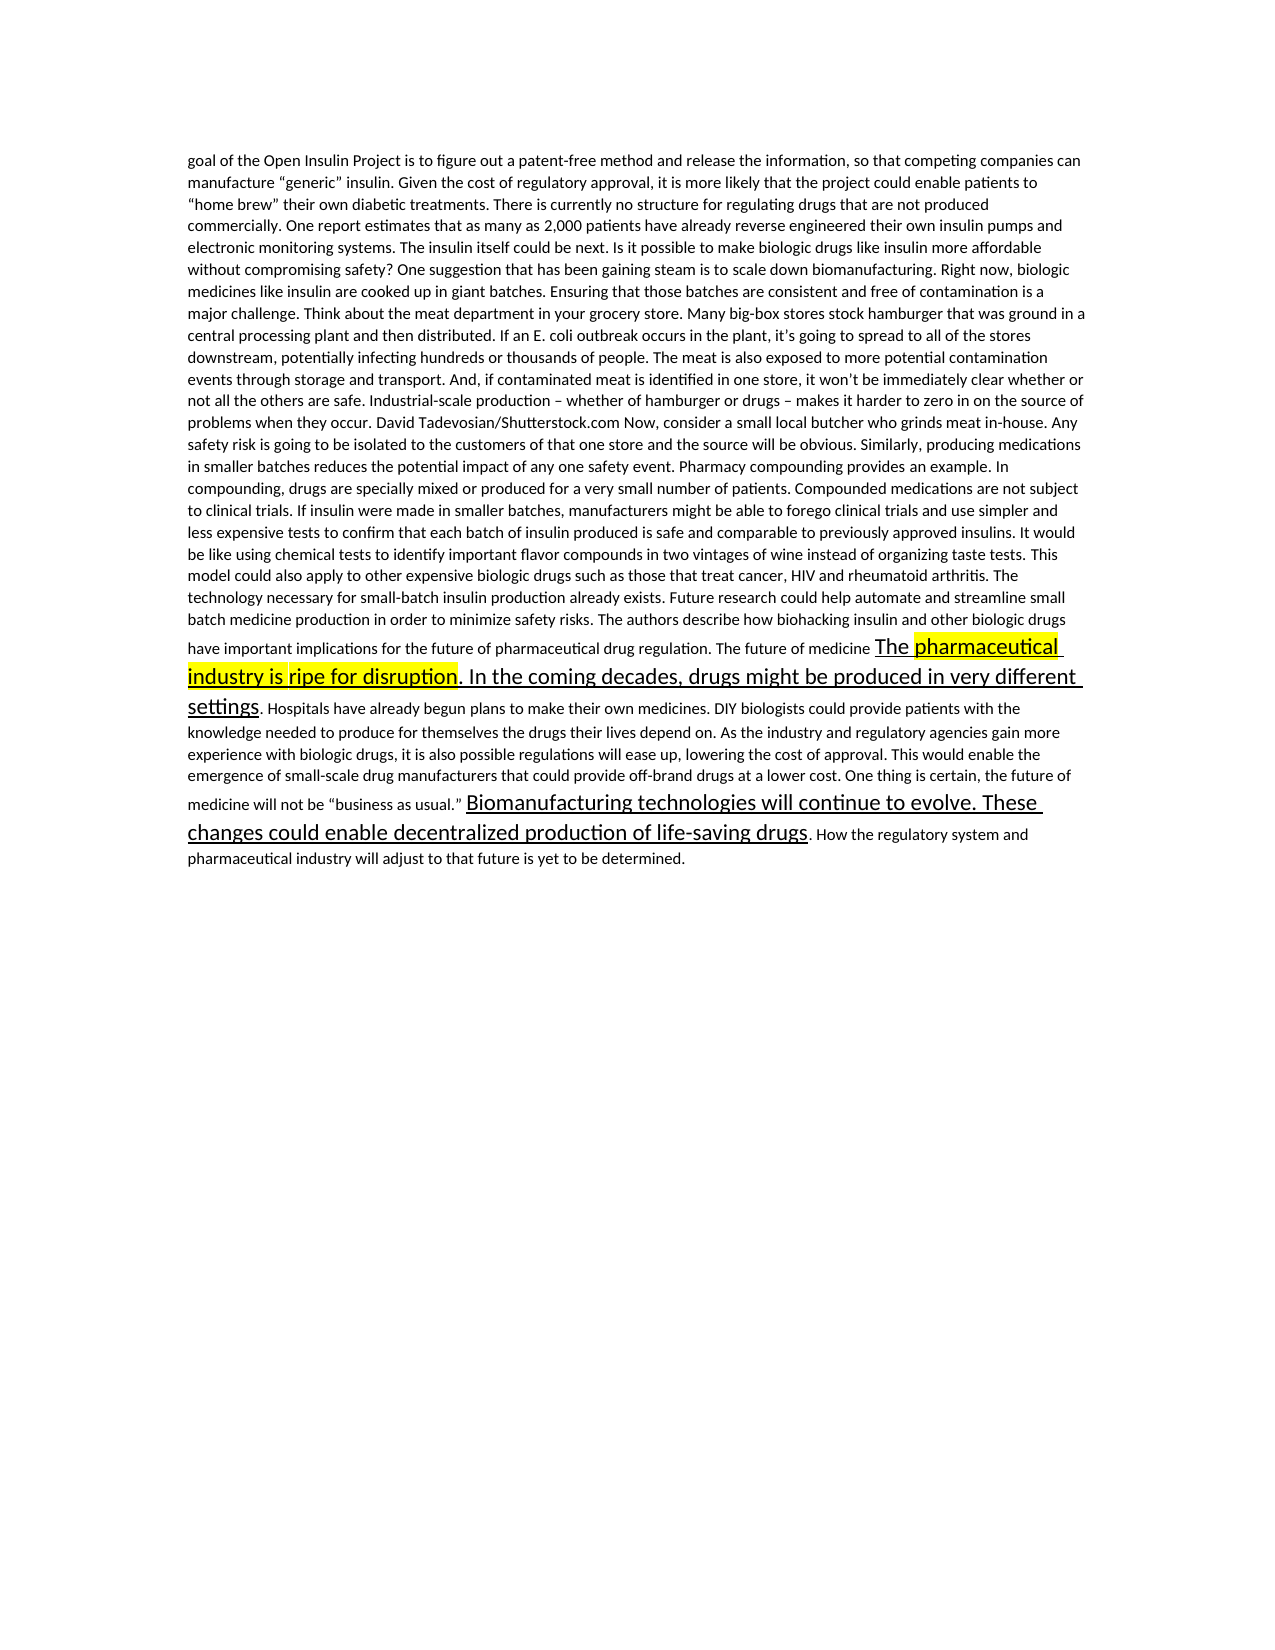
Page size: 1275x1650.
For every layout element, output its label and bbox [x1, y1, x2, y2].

text [187, 150, 1087, 868]
